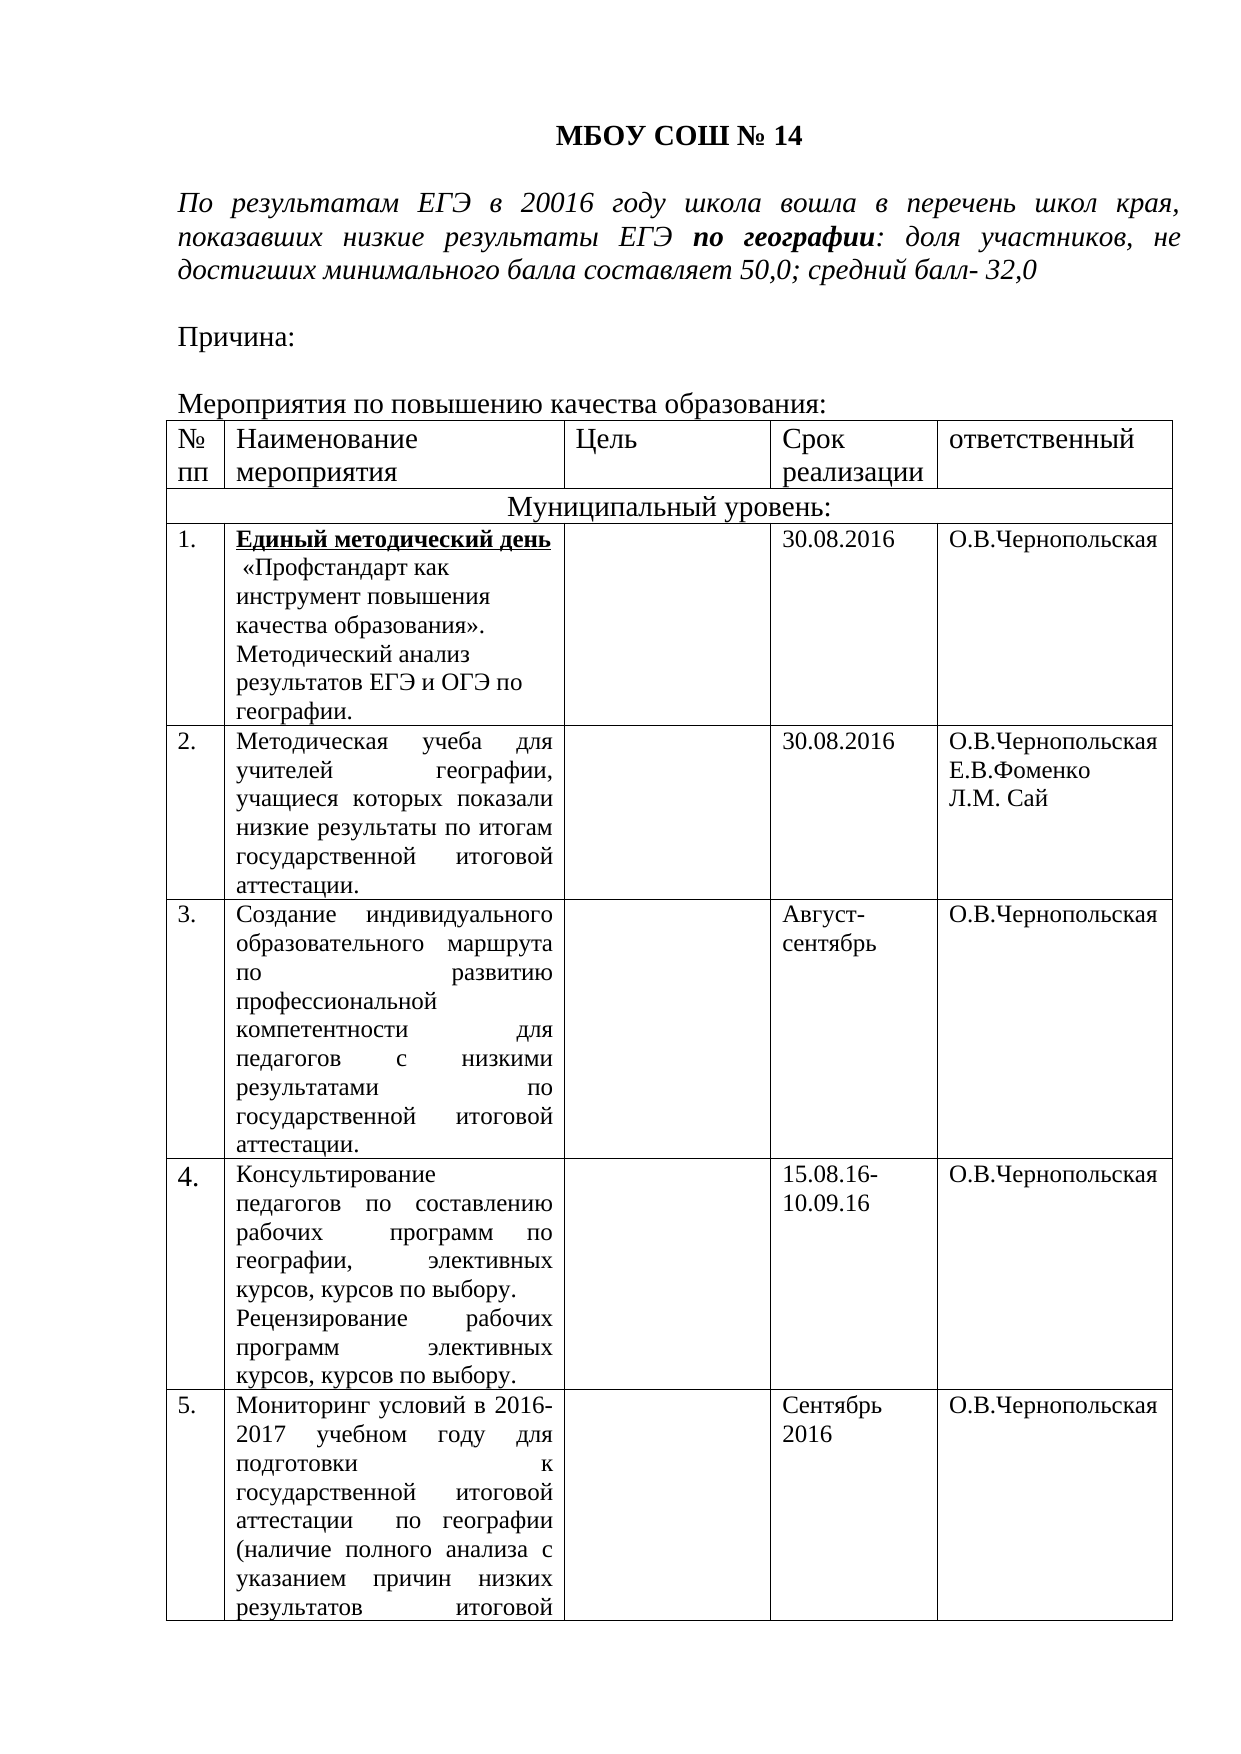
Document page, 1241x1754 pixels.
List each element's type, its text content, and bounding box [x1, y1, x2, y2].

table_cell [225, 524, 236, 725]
text По результатам ЕГЭ в 20016 году школа вошла в перечень школ края, показавших низкие результаты ЕГЭ по географии: доля участников, не достигших минимального балла составляет 50,0; средний балл- 32,0 [177, 185, 1181, 286]
table_cell [565, 524, 770, 725]
table_cell 3. [167, 900, 224, 1158]
table_cell Методическая учеба для учителей географии, учащиеся которых показали низкие результаты по итогам государственной итоговой аттестации. [225, 726, 564, 898]
table_cell Сентябрь 2016 [771, 1390, 937, 1620]
table_cell [565, 1390, 770, 1620]
text МБОУ СОШ № 14 [177, 118, 1181, 152]
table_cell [225, 1390, 564, 1620]
table_cell [565, 726, 770, 898]
table_cell Муниципальный уровень: [167, 489, 1172, 523]
table_cell 2. [167, 726, 224, 898]
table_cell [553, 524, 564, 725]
table_cell О.В.Чернопольская [938, 524, 1172, 725]
table_cell Консультирование педагогов по составлению рабочих программ по географии, элективных курсов, курсов по выбору. Рецензирование рабочих программ элективных курсов, курсов по выбору. [225, 1159, 564, 1389]
text Мероприятия по повышению качества образования: [177, 386, 1181, 420]
table_header Наименование мероприятия [225, 421, 564, 488]
table_cell 30.08.2016 [771, 524, 937, 725]
table_cell Создание индивидуального образовательного маршрута по развитию профессиональной компетентности для педагогов с низкими результатами по государственной итоговой аттестации. [225, 900, 564, 1158]
table_cell О.В.Чернопольская [938, 900, 1172, 1158]
table_cell [565, 900, 770, 1158]
text Причина: [177, 319, 1181, 353]
table_header № пп [167, 421, 224, 488]
table_cell 15.08.16-10.09.16 [771, 1159, 937, 1389]
table_cell Август-сентябрь [771, 900, 937, 1158]
table_cell О.В.Чернопольская [938, 1159, 1172, 1389]
table_header Цель [565, 421, 770, 488]
table_cell 1. [167, 524, 224, 725]
table_cell [565, 1159, 770, 1389]
table_cell О.В.Чернопольская [938, 1390, 1172, 1620]
table_cell 5. [167, 1390, 224, 1620]
table_cell 4. [167, 1159, 224, 1389]
table_cell О.В.Чернопольская Е.В.Фоменко Л.М. Сай [938, 726, 1172, 898]
table_header Срок реализации [771, 421, 937, 488]
table_cell 30.08.2016 [771, 726, 937, 898]
table_header ответственный [938, 421, 1172, 488]
